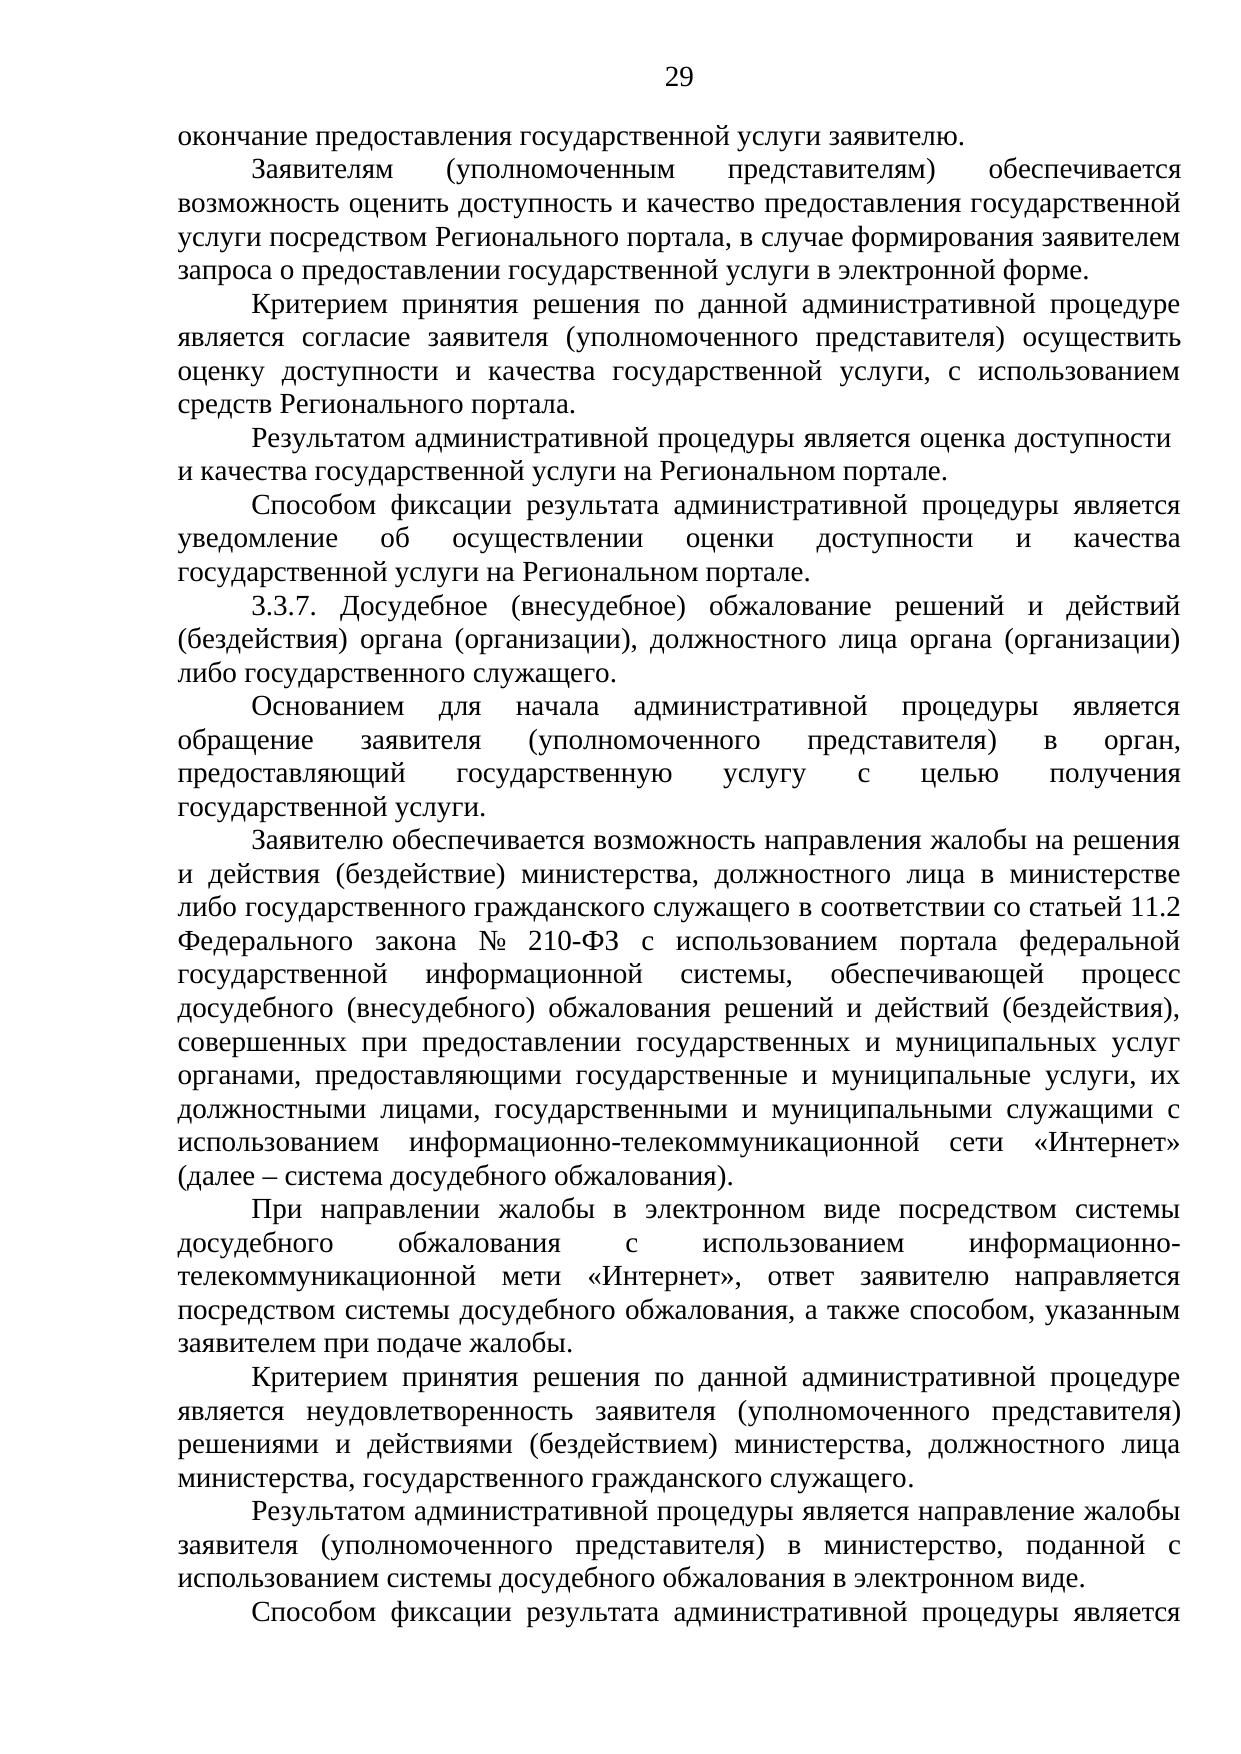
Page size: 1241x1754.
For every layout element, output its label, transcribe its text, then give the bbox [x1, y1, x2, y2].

text Заявителям (уполномоченным представителям) обеспечивается возможность оценить доступность и качество предоставления государственной услуги посредством Регионального портала, в случае формирования заявителем запроса о предоставлении государственной услуги в электронной форме. [177, 152, 1181, 286]
text Результатом административной процедуры является направление жалобы заявителя (уполномоченного представителя) в министерство, поданной с использованием системы досудебного обжалования в электронном виде. [177, 1493, 1181, 1594]
text Критерием принятия решения по данной административной процедуре является неудовлетворенность заявителя (уполномоченного представителя) решениями и действиями (бездействием) министерства, должностного лица министерства, государственного гражданского служащего. [177, 1359, 1181, 1493]
text Заявителю обеспечивается возможность направления жалобы на решения и действия (бездействие) министерства, должностного лица в министерстве либо государственного гражданского служащего в соответствии со статьей 11.2 Федерального закона № 210-ФЗ с использованием портала федеральной государственной информационной системы, обеспечивающей процесс досудебного (внесудебного) обжалования решений и действий (бездействия), совершенных при предоставлении государственных и муниципальных услуг органами, предоставляющими государственные и муниципальные услуги, их должностными лицами, государственными и муниципальными служащими с использованием информационно-телекоммуникационной сети «Интернет» (далее – система досудебного обжалования). [177, 822, 1181, 1191]
text 3.3.7. Досудебное (внесудебное) обжалование решений и действий (бездействия) органа (организации), должностного лица органа (организации) либо государственного служащего. [177, 588, 1181, 688]
text Критерием принятия решения по данной административной процедуре является согласие заявителя (уполномоченного представителя) осуществить оценку доступности и качества государственной услуги, с использованием средств Регионального портала. [177, 286, 1181, 420]
text Результатом административной процедуры является оценка доступности и качества государственной услуги на Региональном портале. [177, 420, 1181, 487]
text При направлении жалобы в электронном виде посредством системы досудебного обжалования с использованием информационно-телекоммуникационной мети «Интернет», ответ заявителю направляется посредством системы досудебного обжалования, а также способом, указанным заявителем при подаче жалобы. [177, 1191, 1181, 1359]
text Основанием для начала административной процедуры является обращение заявителя (уполномоченного представителя) в орган, предоставляющий государственную услугу с целью получения государственной услуги. [177, 688, 1181, 822]
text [177, 1594, 1181, 1627]
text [177, 118, 1181, 152]
text Способом фиксации результата административной процедуры является уведомление об осуществлении оценки доступности и качества государственной услуги на Региональном портале. [177, 487, 1181, 588]
